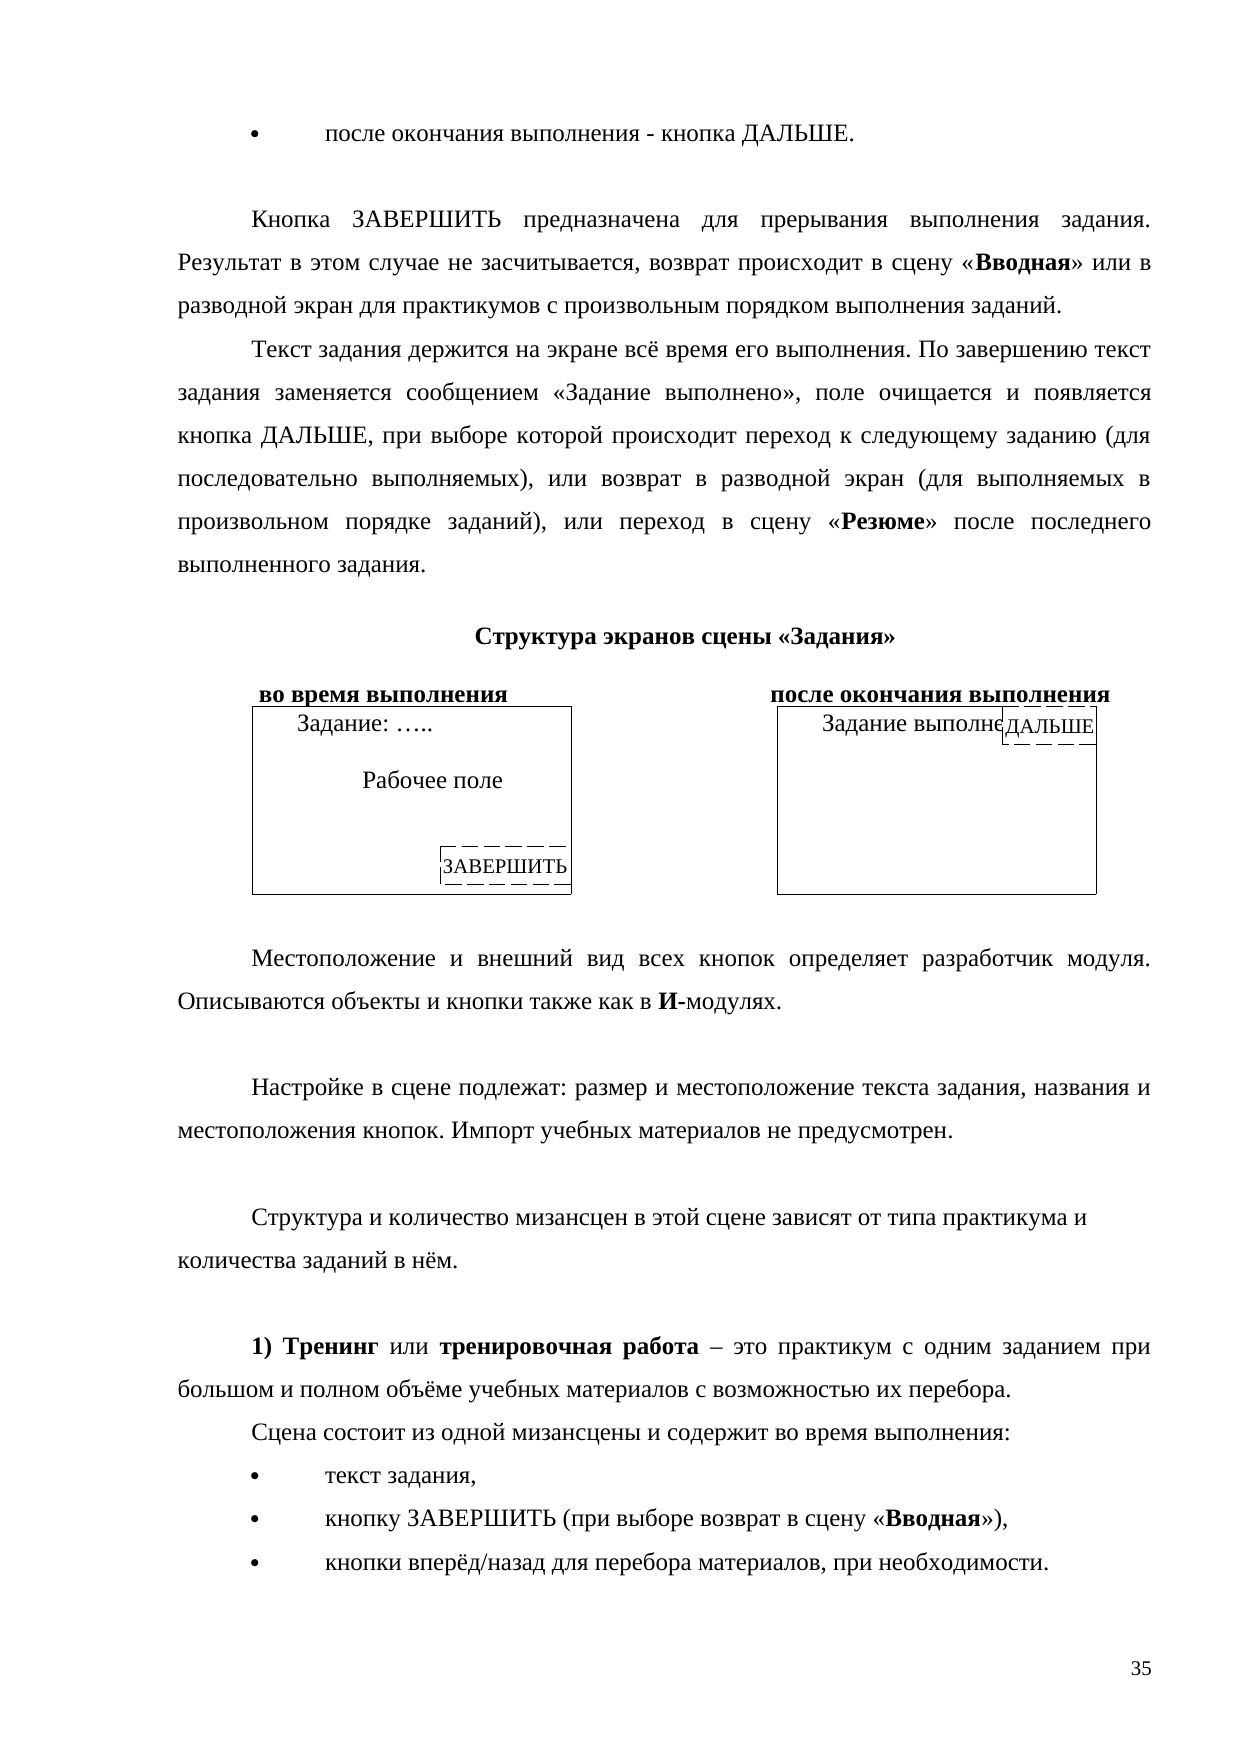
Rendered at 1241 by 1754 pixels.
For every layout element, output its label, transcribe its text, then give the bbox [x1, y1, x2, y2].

text Сцена состоит из одной мизансцены и содержит во время выполнения: [177, 1417, 1152, 1446]
text 1) Тренинг или тренировочная работа – это практикум с одним заданием при большом и полном объёме учебных материалов с возможностью их перебора. [177, 1331, 1152, 1403]
list кнопку ЗАВЕРШИТЬ (при выборе возврат в сцену «Вводная»), [177, 1503, 1152, 1532]
text Текст задания держится на экране всё время его выполнения. По завершению текст задания заменяется сообщением «Задание выполнено», поле очищается и появляется кнопка ДАЛЬШЕ, при выборе которой происходит переход к следующему заданию (для последовательно выполняемых), или возврат в разводной экран (для выполняемых в произвольном порядке заданий), или переход в сцену «Резюме» после последнего выполненного задания. [177, 334, 1152, 578]
text Кнопка ЗАВЕРШИТЬ предназначена для прерывания выполнения задания. Результат в этом случае не засчитывается, возврат происходит в сцену «Вводная» или в разводной экран для практикумов с произвольным порядком выполнения заданий. [177, 204, 1152, 319]
text Структура и количество мизансцен в этой сцене зависят от типа практикума и количества заданий в нём. [177, 1202, 1152, 1273]
list текст задания, [177, 1460, 1152, 1489]
list после окончания выполнения - кнопка ДАЛЬШЕ. [177, 118, 1152, 147]
text Местоположение и внешний вид всех кнопок определяет разработчик модуля. Описываются объекты и кнопки также как в И-модулях. [177, 943, 1152, 1015]
list кнопки вперёд/назад для перебора материалов, при необходимости. [177, 1547, 1152, 1575]
text Настройке в сцене подлежат: размер и местоположение текста задания, названия и местоположения кнопок. Импорт учебных материалов не предусмотрен. [177, 1072, 1152, 1144]
text Структура экранов сцены «Задания» [177, 621, 1152, 650]
text во время выполнения после окончания выполнения [177, 679, 1152, 707]
